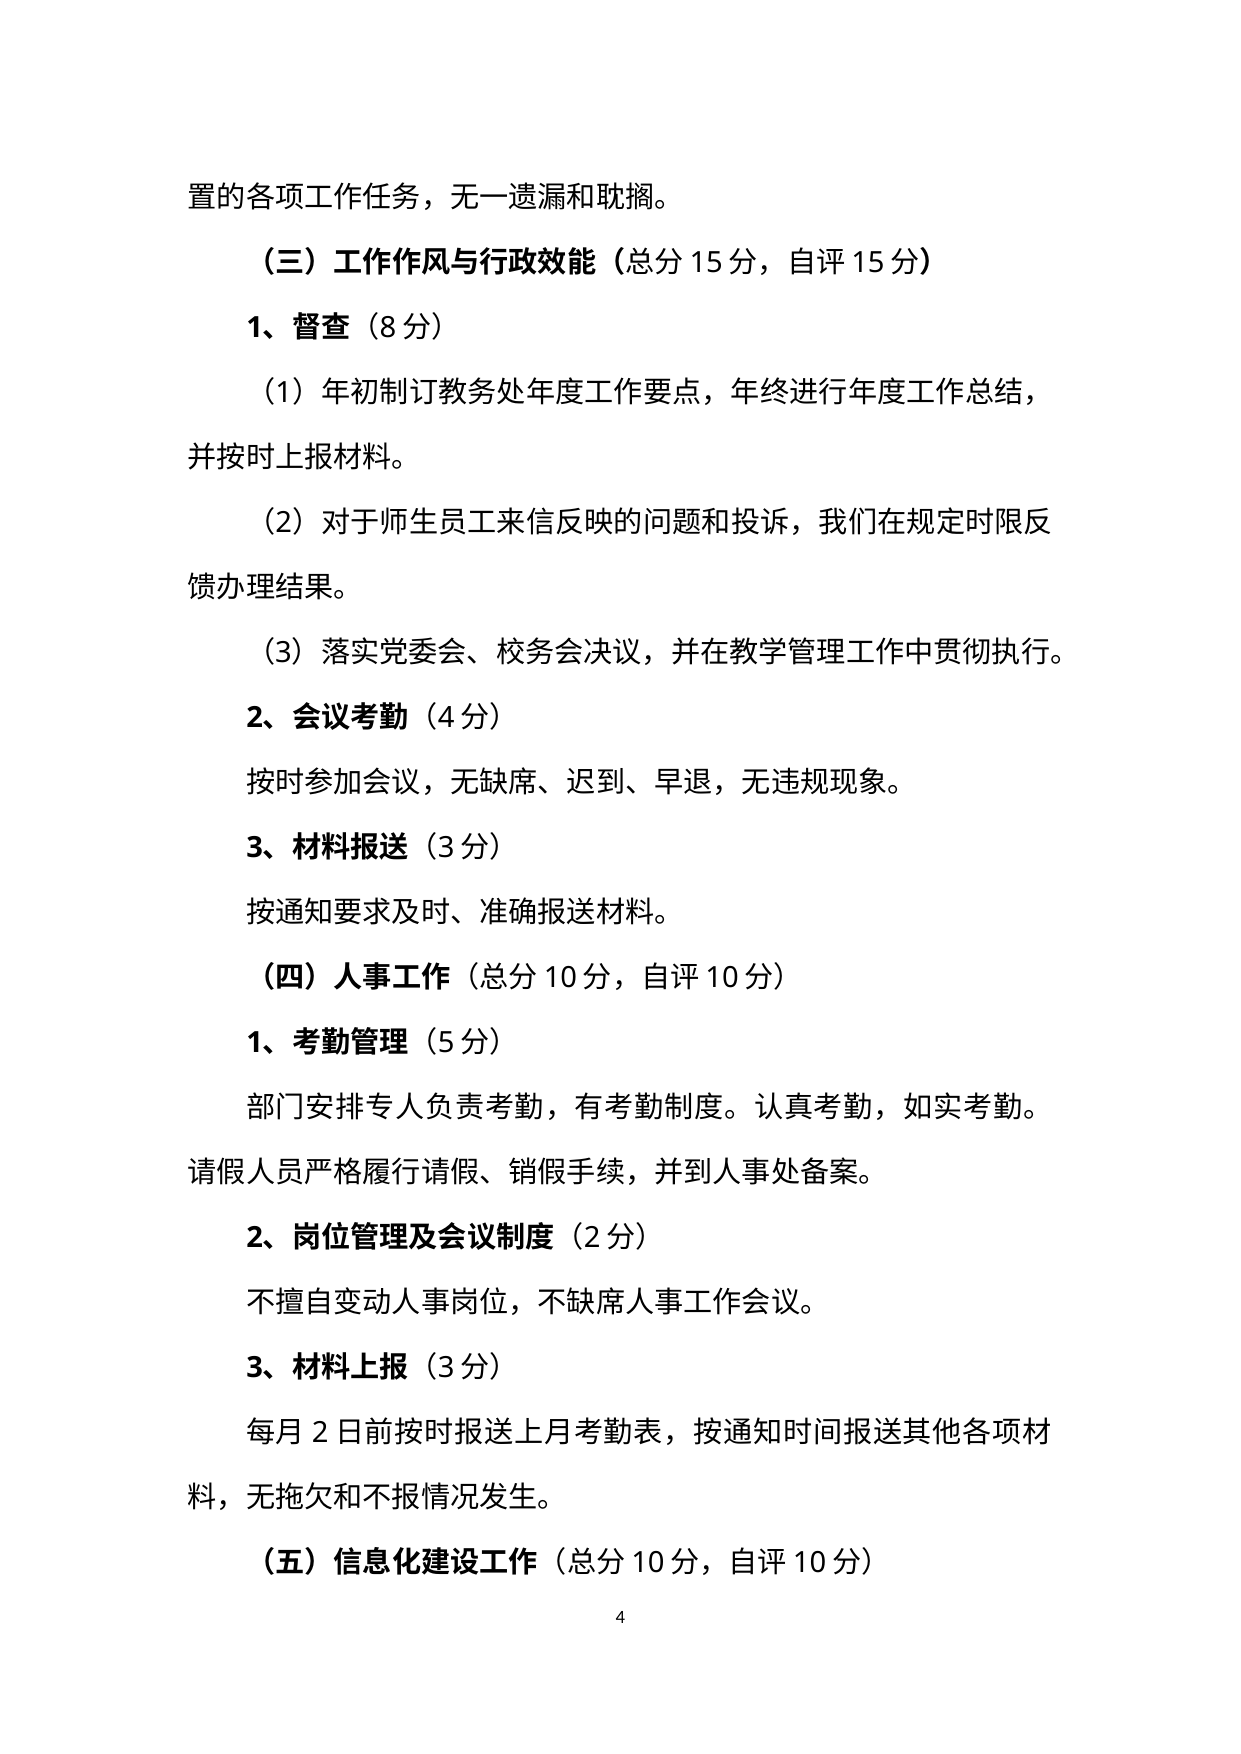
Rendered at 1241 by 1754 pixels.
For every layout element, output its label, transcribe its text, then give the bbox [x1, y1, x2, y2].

text 3、材料上报（3分） [187, 1332, 1053, 1397]
text 不擅自变动人事岗位，不缺席人事工作会议。 [187, 1267, 1053, 1332]
text 按通知要求及时、准确报送材料。 [187, 877, 1053, 942]
text （三）工作作风与行政效能（总分15分，自评15分） [187, 227, 1053, 292]
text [187, 162, 1053, 227]
text 按时参加会议，无缺席、迟到、早退，无违规现象。 [187, 747, 1053, 812]
text 1、督查（8分） [187, 292, 1053, 357]
text （五）信息化建设工作（总分10分，自评10分） [187, 1527, 1053, 1592]
text 部门安排专人负责考勤，有考勤制度。认真考勤，如实考勤。请假人员严格履行请假、销假手续，并到人事处备案。 [187, 1072, 1053, 1202]
text （1）年初制订教务处年度工作要点，年终进行年度工作总结，并按时上报材料。 [187, 357, 1053, 487]
text 3、材料报送（3分） [187, 812, 1053, 877]
text 每月2日前按时报送上月考勤表，按通知时间报送其他各项材料，无拖欠和不报情况发生。 [187, 1397, 1053, 1527]
text （四）人事工作（总分10分，自评10分） [187, 942, 1053, 1007]
text 1、考勤管理（5分） [187, 1007, 1053, 1072]
text 2、会议考勤（4分） [187, 682, 1053, 747]
text （2）对于师生员工来信反映的问题和投诉，我们在规定时限反馈办理结果。 [187, 487, 1053, 617]
text （3）落实党委会、校务会决议，并在教学管理工作中贯彻执行。 [187, 617, 1053, 682]
text 2、岗位管理及会议制度（2分） [187, 1202, 1053, 1267]
